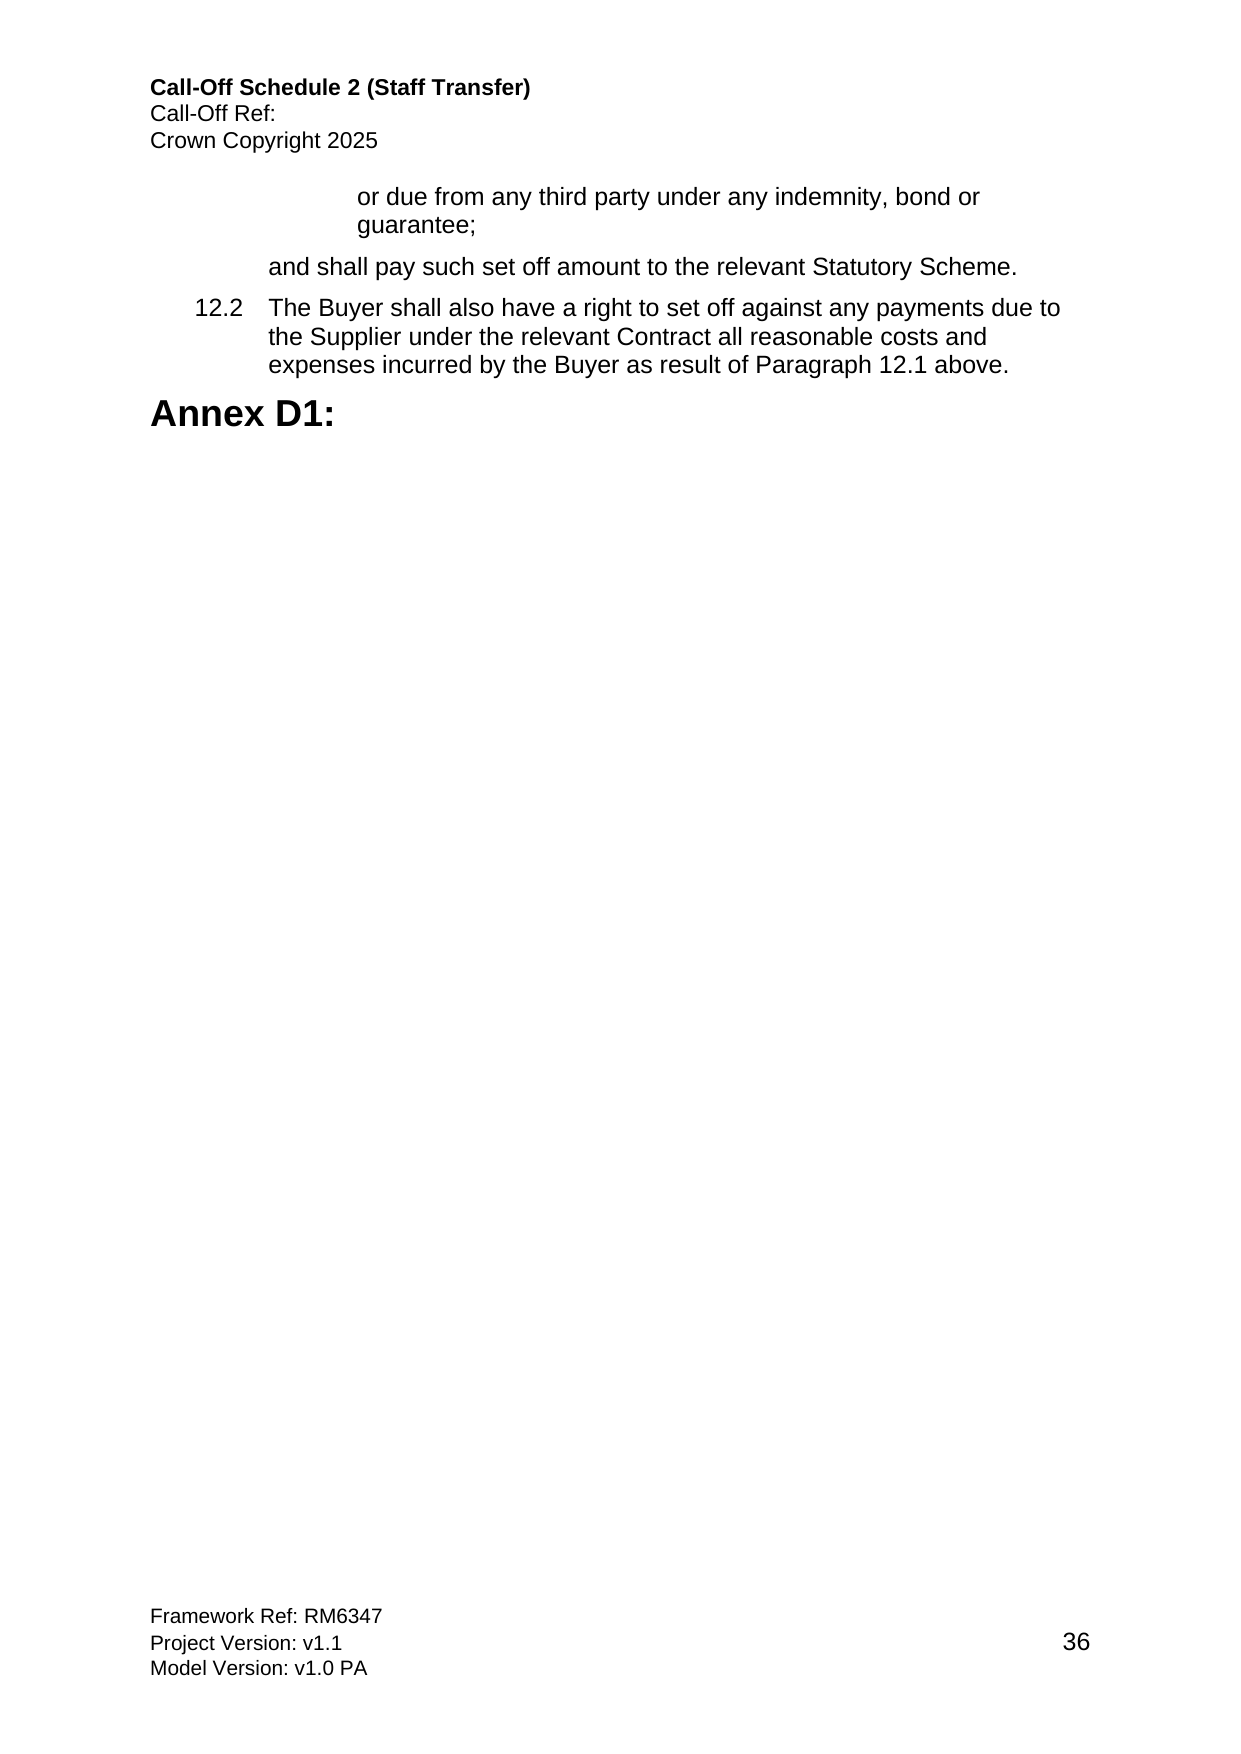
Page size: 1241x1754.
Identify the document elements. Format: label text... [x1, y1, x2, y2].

list The Buyer shall also have a right to set off against any payments due to the Supplier under the relevant Contract all reasonable costs and expenses incurred by the Buyer as result of Paragraph 12.1 above. [194, 293, 1090, 379]
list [268, 182, 1090, 239]
text Annex D1: [150, 392, 1090, 435]
subtitle and shall pay such set off amount to the relevant Statutory Scheme. [267, 252, 1090, 280]
